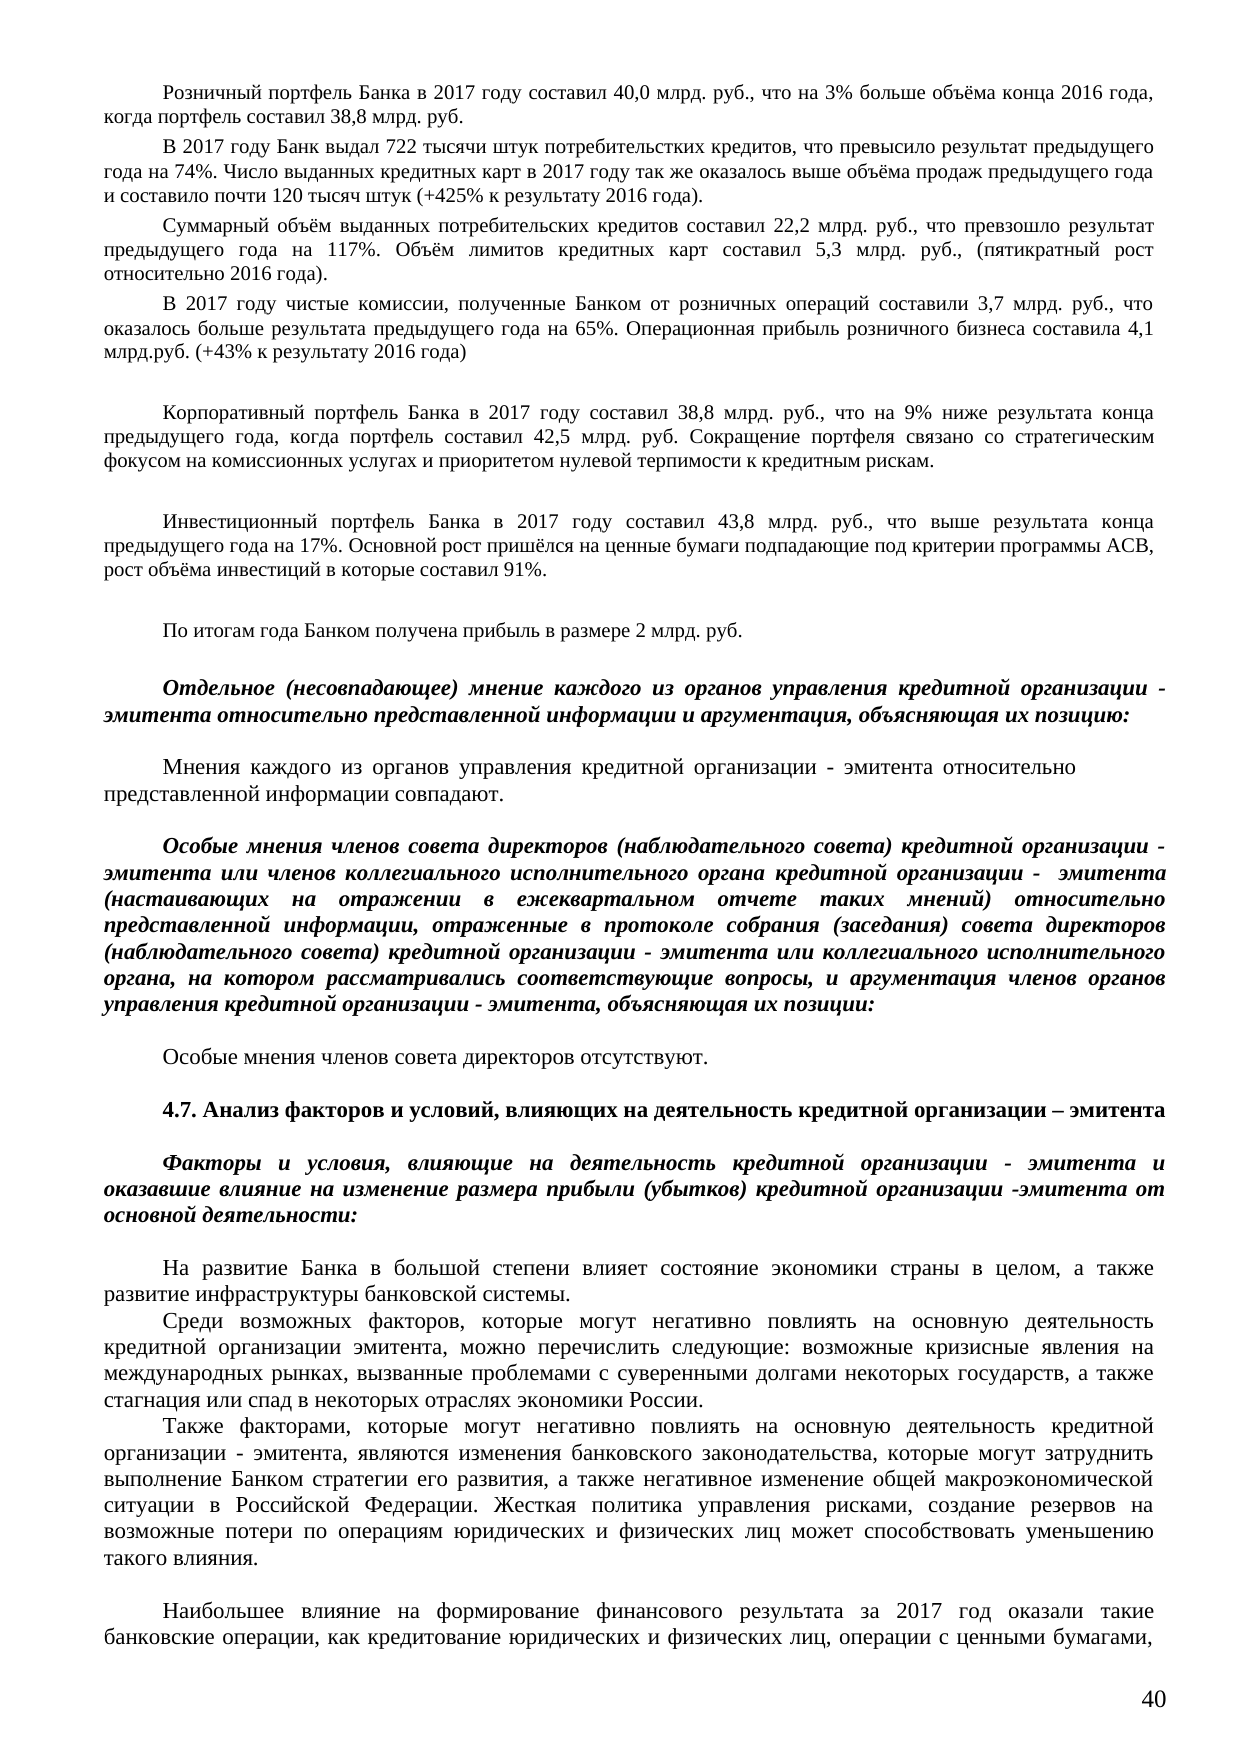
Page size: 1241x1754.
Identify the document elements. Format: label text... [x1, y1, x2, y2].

text 4.7. Анализ факторов и условий, влияющих на деятельность кредитной организации – эмитента [103, 1096, 1167, 1122]
text Факторы и условия, влияющие на деятельность кредитной организации - эмитента и оказавшие влияние на изменение размера прибыли (убытков) кредитной организации -эмитента от основной деятельности: [103, 1149, 1167, 1228]
text Особые мнения членов совета директоров (наблюдательного совета) кредитной организации - эмитента или членов коллегиального исполнительного органа кредитной организации - эмитента (настаивающих на отражении в ежеквартальном отчете таких мнений) относительно представленной информации, отраженные в протоколе собрания (заседания) совета директоров (наблюдательного совета) кредитной организации - эмитента или коллегиального исполнительного органа, на котором рассматривались соответствующие вопросы, и аргументация членов органов управления кредитной организации - эмитента, объясняющая их позиции: [103, 832, 1167, 1017]
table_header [92, 74, 1167, 674]
table_header Мнения каждого из органов управления кредитной организации - эмитента относительно представленной информации совпадают. [92, 753, 1089, 806]
text Отдельное (несовпадающее) мнение каждого из органов управления кредитной организации - эмитента относительно представленной информации и аргументация, объясняющая их позицию: [103, 674, 1167, 727]
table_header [92, 1254, 1167, 1649]
table_header Особые мнения членов совета директоров отсутствуют. [92, 1043, 1089, 1069]
